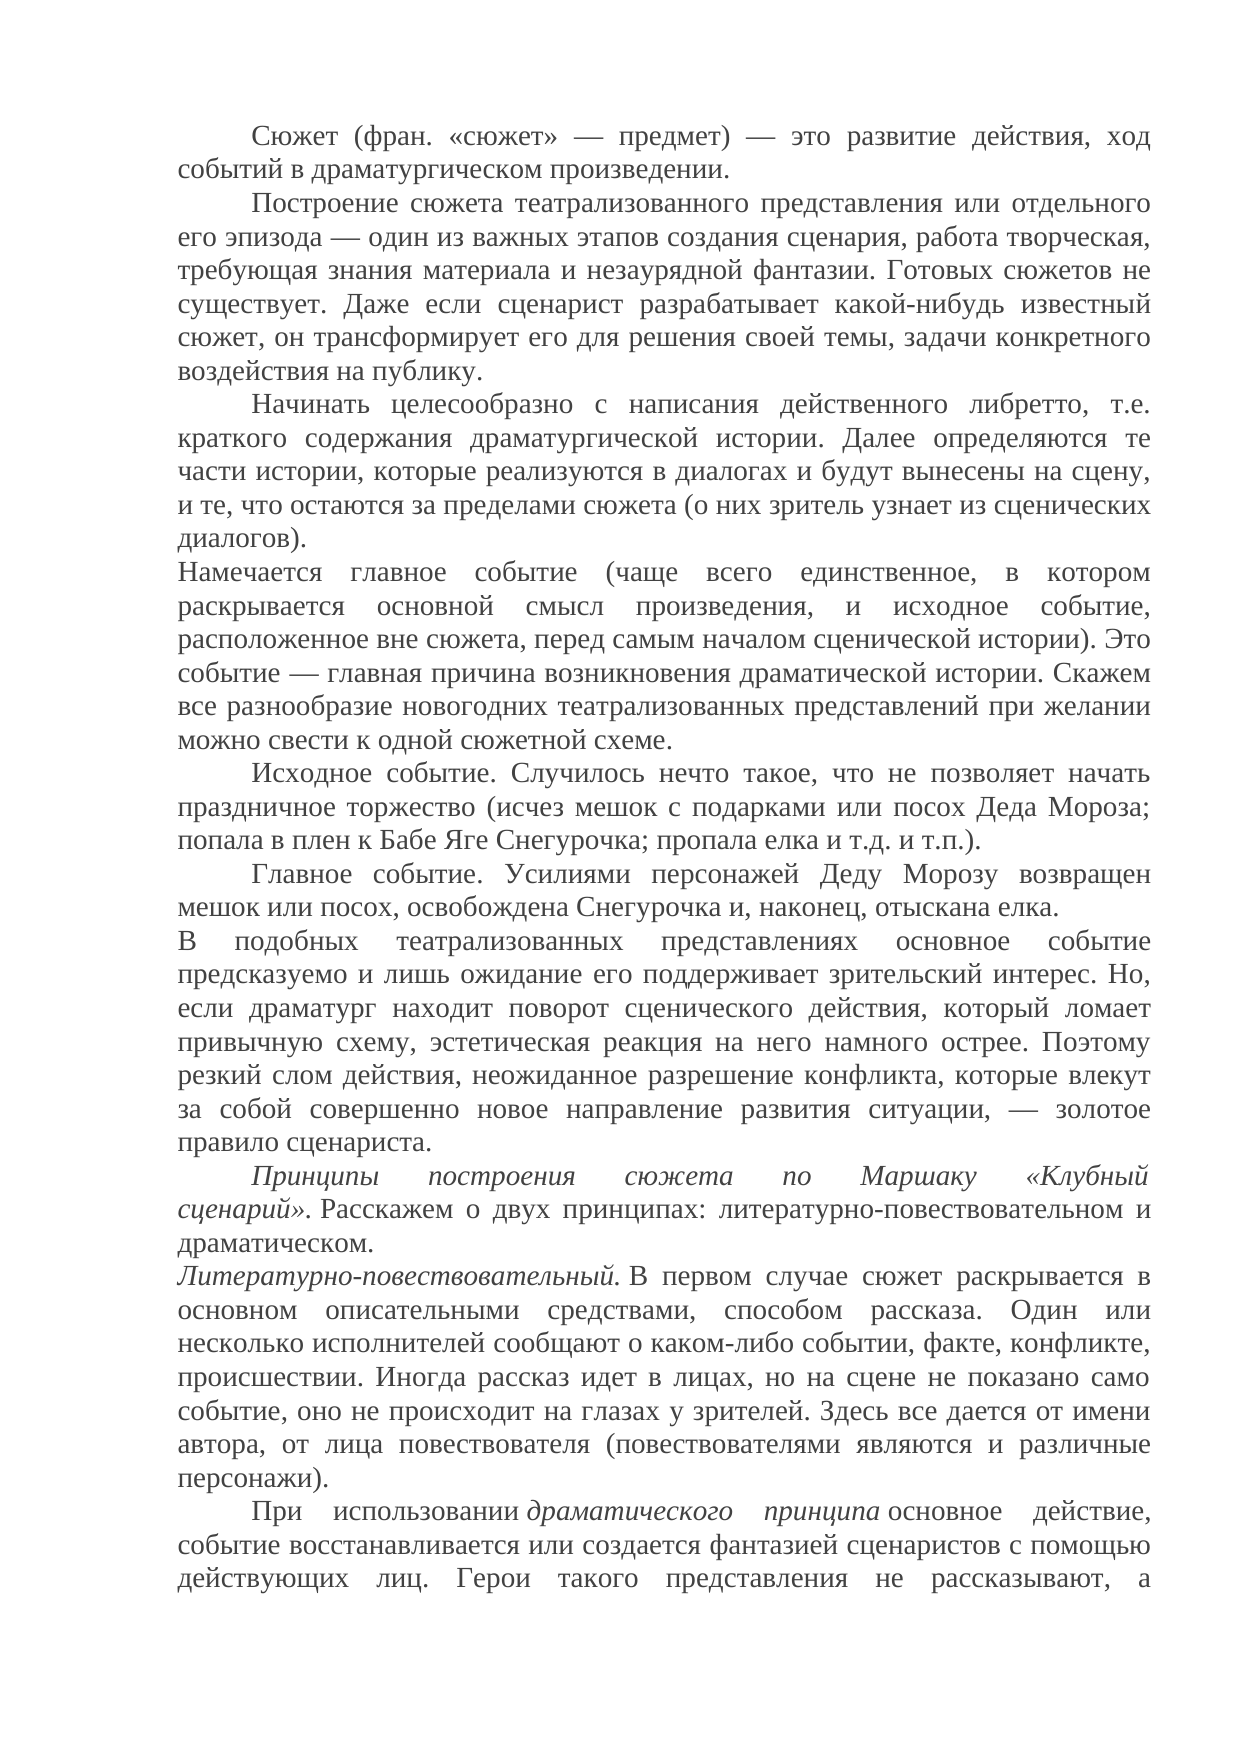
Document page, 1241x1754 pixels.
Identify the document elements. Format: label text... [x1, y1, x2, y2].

text Сюжет (фран. «сюжет» — предмет) — это развитие действия, ход событий в драматургическом произведении. [177, 118, 1152, 185]
text В подобных театрализованных представлениях основное событие предсказуемо и лишь ожидание его поддерживает зрительский интерес. Но, если драматург находит поворот сценического действия, который ломает привычную схему, эстетическая реакция на него намного острее. Поэтому резкий слом действия, неожиданное разрешение конфликта, которые влекут за собой совершенно новое направление развития ситуации, — золотое правило сценариста. [177, 923, 1152, 1158]
text Исходное событие. Случилось нечто такое, что не позволяет начать праздничное торжество (исчез мешок с подарками или посох Деда Мороза; попала в плен к Бабе Яге Снегурочка; пропала елка и т.д. и т.п.). [177, 755, 1152, 856]
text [177, 1493, 1152, 1594]
text Главное событие. Усилиями персонажей Деду Морозу возвращен мешок или посох, освобождена Снегурочка и, наконец, отыскана елка. [177, 856, 1152, 923]
text Построение сюжета театрализованного представления или отдельного его эпизода — один из важных этапов создания сценария, работа творческая, требующая знания материала и незаурядной фантазии. Готовых сюжетов не существует. Даже если сценарист разрабатывает какой-нибудь известный сюжет, он трансформирует его для решения своей темы, задачи конкретного воздействия на публику. [177, 185, 1152, 386]
text Намечается главное событие (чаще всего единственное, в котором раскрывается основной смысл произведения, и исходное событие, расположенное вне сюжета, перед самым началом сценической истории). Это событие — главная причина возникновения драматической истории. Скажем все разнообразие новогодних театрализованных представлений при желании можно свести к одной сюжетной схеме. [177, 554, 1152, 755]
text Литературно-повествовательный. В первом случае сюжет раскрывается в основном описательными средствами, способом рассказа. Один или несколько исполнителей сообщают о каком-либо событии, факте, конфликте, происшествии. Иногда рассказ идет в лицах, но на сцене не показано само событие, оно не происходит на глазах у зрителей. Здесь все дается от имени автора, от лица повествователя (повествователями являются и различные персонажи). [177, 1258, 1152, 1493]
text Начинать целесообразно с написания действенного либретто, т.е. краткого содержания драматургической истории. Далее определяются те части истории, которые реализуются в диалогах и будут вынесены на сцену, и те, что остаются за пределами сюжета (о них зритель узнает из сценических диалогов). [177, 386, 1152, 554]
text Принципы построения сюжета по Маршаку «Клубный сценарий». Расскажем о двух принципах: литературно-повествовательном и драматическом. [177, 1158, 1152, 1258]
